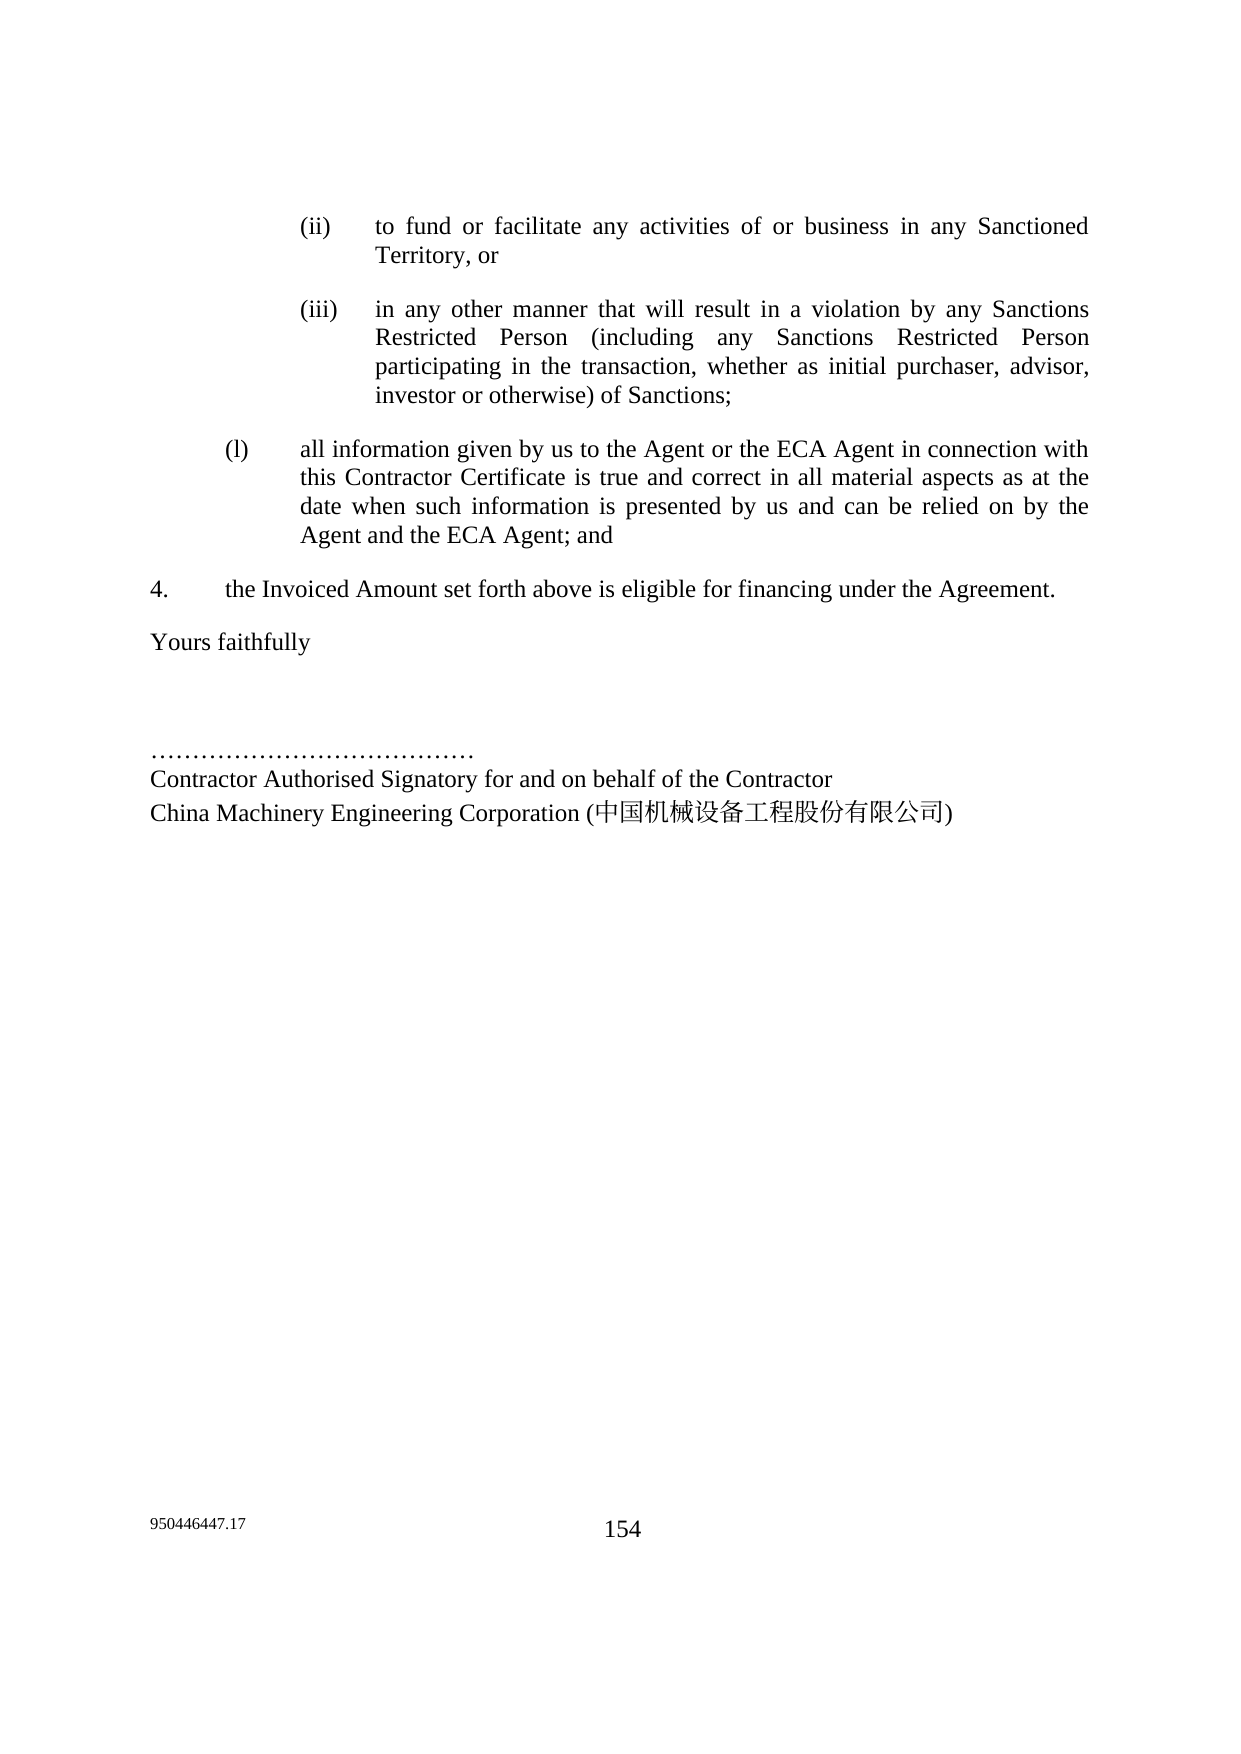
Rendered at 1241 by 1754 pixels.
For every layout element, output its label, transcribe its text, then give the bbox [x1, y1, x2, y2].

text Contractor Authorised Signatory for and on behalf of the Contractor [150, 764, 1090, 792]
list all information given by us to the Agent or the ECA Agent in connection with this Contractor Certificate is true and correct in all material aspects as at the date when such information is presented by us and can be relied on by the Agent and the ECA Agent; and [225, 434, 1090, 549]
list the Invoiced Amount set forth above is eligible for financing under the Agreement. [150, 574, 1090, 602]
list to fund or facilitate any activities of or business in any Sanctioned Territory, or [300, 211, 1090, 269]
list in any other manner that will result in a violation by any Sanctions Restricted Person (including any Sanctions Restricted Person participating in the transaction, whether as initial purchaser, advisor, investor or otherwise) of Sanctions; [300, 294, 1090, 409]
text China Machinery Engineering Corporation (中国机械设备工程股份有限公司) [150, 792, 1090, 828]
text ………………………………… [150, 735, 1090, 764]
text Yours faithfully [150, 627, 1090, 656]
